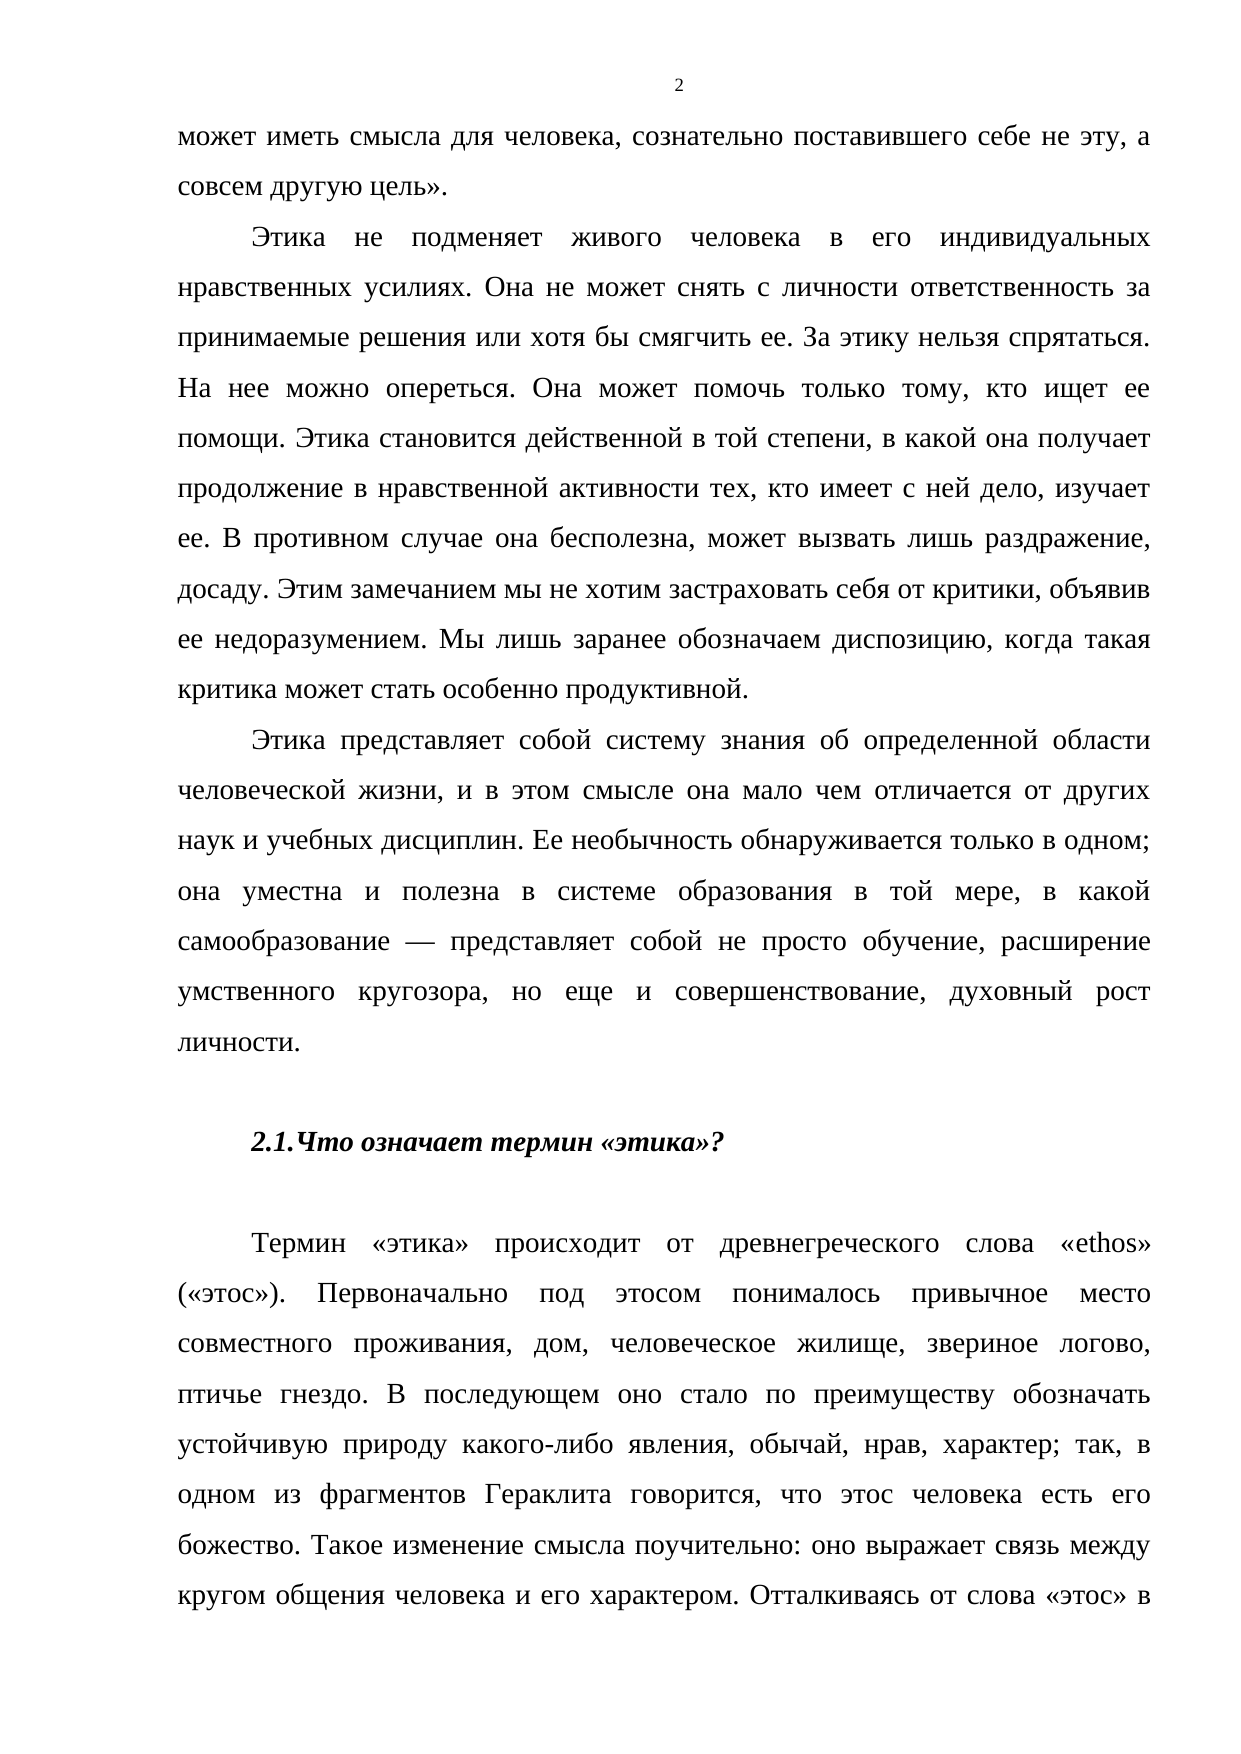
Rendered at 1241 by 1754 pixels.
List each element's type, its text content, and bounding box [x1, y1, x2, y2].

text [177, 118, 1152, 202]
text 2.1.Что означает термин «этика»? [177, 1124, 1152, 1158]
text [177, 1225, 1152, 1611]
text Этика не подменяет живого человека в его индивидуальных нравственных усилиях. Она не может снять с личности ответственность за принимаемые решения или хотя бы смягчить ее. За этику нельзя спрятаться. На нее можно опереться. Она может помочь только тому, кто ищет ее помощи. Этика становится действенной в той степени, в какой она получает продолжение в нравственной активности тех, кто имеет с ней дело, изучает ее. В противном случае она бесполезна, может вызвать лишь раздражение, досаду. Этим замечанием мы не хотим застраховать себя от критики, объявив ее недоразумением. Мы лишь заранее обозначаем диспозицию, когда такая критика может стать особенно продуктивной. [177, 219, 1152, 705]
text Этика представляет собой систему знания об определенной области человеческой жизни, и в этом смысле она мало чем отличается от других наук и учебных дисциплин. Ее необычность обнаруживается только в одном; она уместна и полезна в системе образования в той мере, в какой самообразование — представляет собой не просто обучение, расширение умственного кругозора, но еще и совершенствование, духовный рост личности. [177, 722, 1152, 1057]
